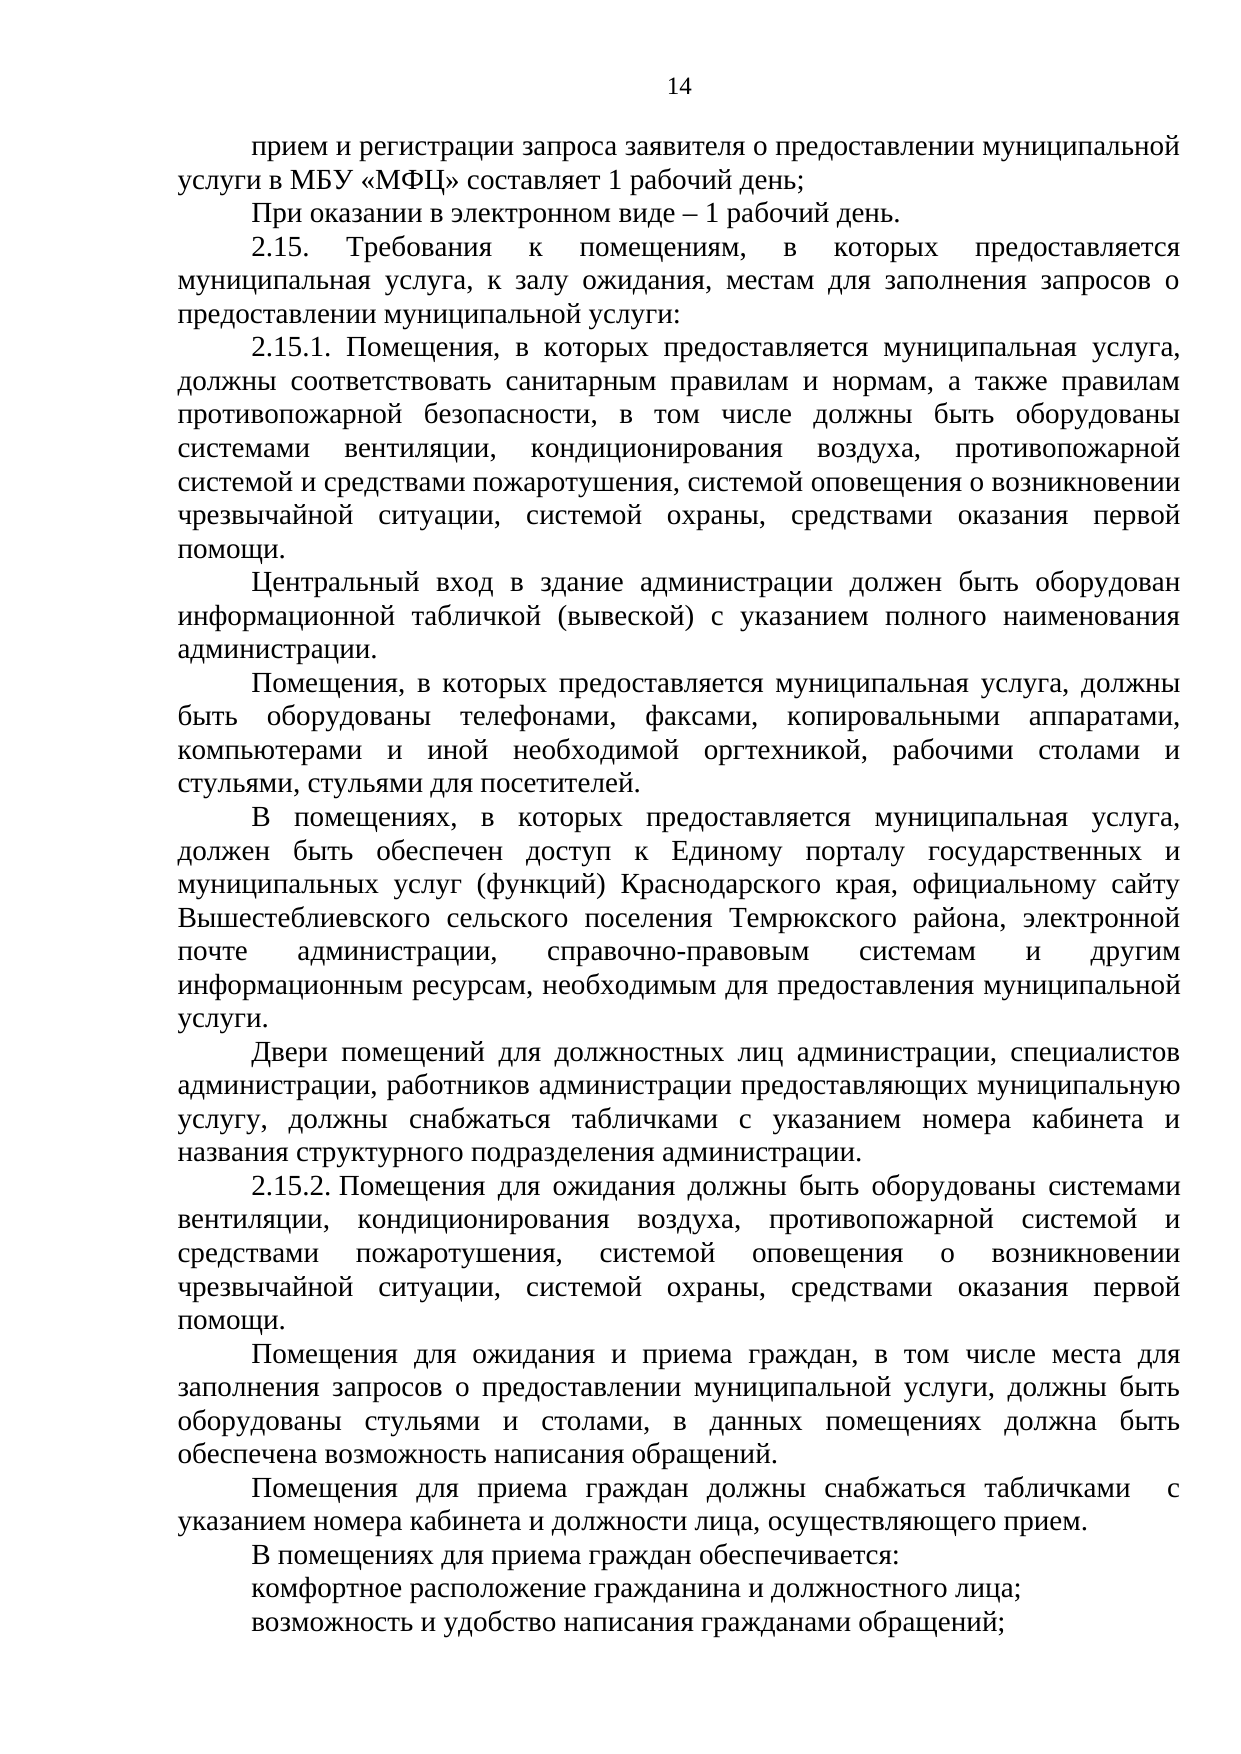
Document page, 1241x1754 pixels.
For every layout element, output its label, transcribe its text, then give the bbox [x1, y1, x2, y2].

text Помещения, в которых предоставляется муниципальная услуга, должны быть оборудованы телефонами, факсами, копировальными аппаратами, компьютерами и иной необходимой оргтехникой, рабочими столами и стульями, стульями для посетителей. [177, 665, 1181, 799]
text 2.15.1. Помещения, в которых предоставляется муниципальная услуга, должны соответствовать санитарным правилам и нормам, а также правилам противопожарной безопасности, в том числе должны быть оборудованы системами вентиляции, кондиционирования воздуха, противопожарной системой и средствами пожаротушения, системой оповещения о возникновении чрезвычайной ситуации, системой охраны, средствами оказания первой помощи. [177, 329, 1181, 564]
text При оказании в электронном виде – 1 рабочий день. [177, 195, 1181, 229]
text комфортное расположение гражданина и должностного лица; [177, 1571, 1181, 1604]
text возможность и удобство написания гражданами обращений; [177, 1604, 1181, 1638]
text Помещения для ожидания и приема граждан, в том числе места для заполнения запросов о предоставлении муниципальной услуги, должны быть оборудованы стульями и столами, в данных помещениях должна быть обеспечена возможность написания обращений. [177, 1336, 1181, 1470]
text прием и регистрации запроса заявителя о предоставлении муниципальной услуги в МБУ «МФЦ» составляет 1 рабочий день; [177, 128, 1181, 195]
text 2.15.2. Помещения для ожидания должны быть оборудованы системами вентиляции, кондиционирования воздуха, противопожарной системой и средствами пожаротушения, системой оповещения о возникновении чрезвычайной ситуации, системой охраны, средствами оказания первой помощи. [177, 1168, 1181, 1336]
text Помещения для приема граждан должны снабжаться табличками с указанием номера кабинета и должности лица, осуществляющего прием. [177, 1470, 1181, 1537]
text В помещениях, в которых предоставляется муниципальная услуга, должен быть обеспечен доступ к Единому порталу государственных и муниципальных услуг (функций) Краснодарского края, официальному сайту Вышестеблиевского сельского поселения Темрюкского района, электронной почте администрации, справочно-правовым системам и другим информационным ресурсам, необходимым для предоставления муниципальной услуги. [177, 799, 1181, 1034]
text Двери помещений для должностных лиц администрации, специалистов администрации, работников администрации предоставляющих муниципальную услугу, должны снабжаться табличками с указанием номера кабинета и названия структурного подразделения администрации. [177, 1034, 1181, 1168]
text 2.15. Требования к помещениям, в которых предоставляется муниципальная услуга, к залу ожидания, местам для заполнения запросов о предоставлении муниципальной услуги: [177, 229, 1181, 329]
text Центральный вход в здание администрации должен быть оборудован информационной табличкой (вывеской) с указанием полного наименования администрации. [177, 564, 1181, 665]
text В помещениях для приема граждан обеспечивается: [177, 1537, 1181, 1571]
